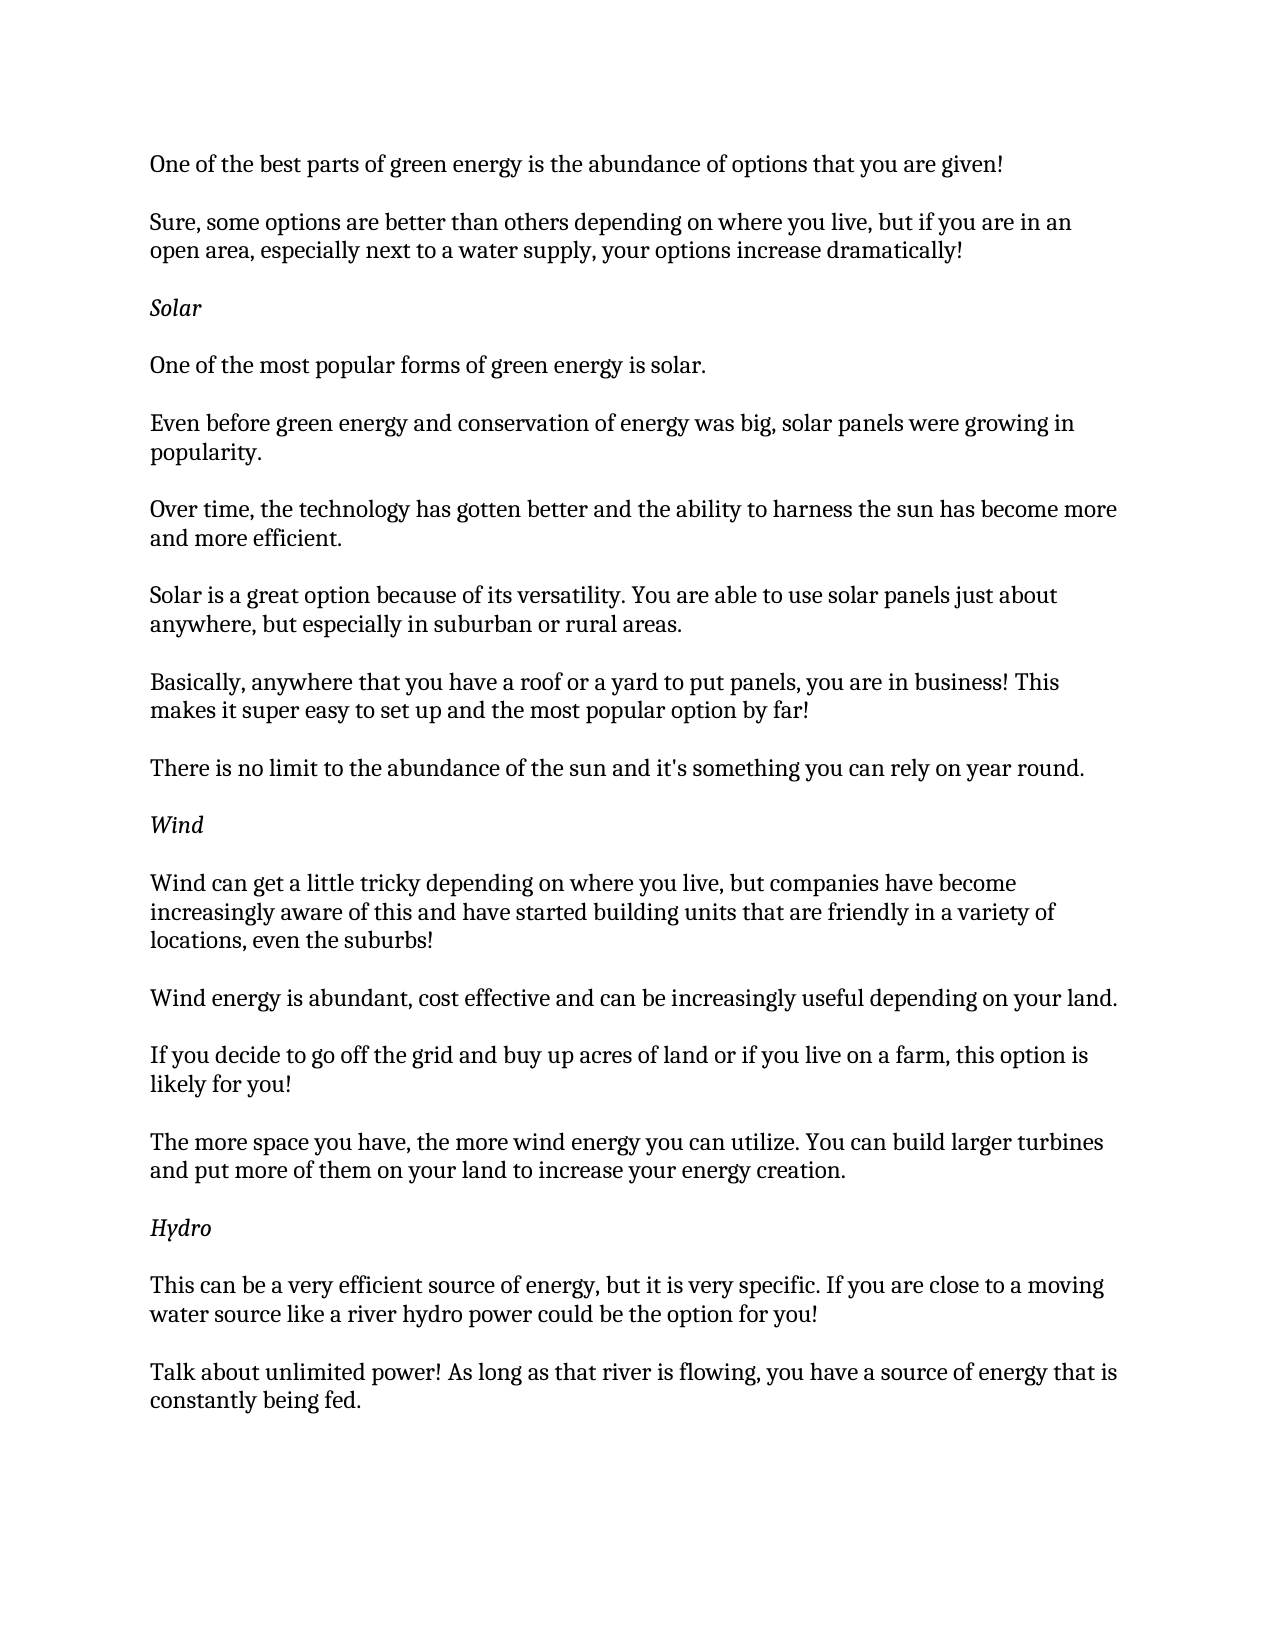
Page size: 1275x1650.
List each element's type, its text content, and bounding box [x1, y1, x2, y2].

text This can be a very efficient source of energy, but it is very specific. If you are close to a moving water source like a river hydro power could be the option for you! [150, 1271, 1125, 1329]
text Wind can get a little tricky depending on where you live, but companies have become increasingly aware of this and have started building units that are friendly in a variety of locations, even the suburbs! [150, 869, 1125, 955]
text Solar [150, 294, 1125, 322]
text One of the most popular forms of green energy is solar. [150, 351, 1125, 380]
text Wind [150, 811, 1125, 840]
text Talk about unlimited power! As long as that river is flowing, you have a source of energy that is constantly being fed. [150, 1357, 1125, 1415]
text The more space you have, the more wind energy you can utilize. You can build larger turbines and put more of them on your land to increase your energy creation. [150, 1127, 1125, 1185]
text Solar is a great option because of its versatility. You are able to use solar panels just about anywhere, but especially in suburban or rural areas. [150, 581, 1125, 639]
text Sure, some options are better than others depending on where you live, but if you are in an open area, especially next to a water supply, your options increase dramatically! [150, 207, 1125, 265]
text Over time, the technology has gotten better and the ability to harness the sun has become more and more efficient. [150, 495, 1125, 552]
text One of the best parts of green energy is the abundance of options that you are given! [150, 150, 1125, 179]
text Wind energy is abundant, cost effective and can be increasingly useful depending on your land. [150, 984, 1125, 1012]
text Basically, anywhere that you have a roof or a yard to put panels, you are in business! This makes it super easy to set up and the most popular option by far! [150, 667, 1125, 725]
text There is no limit to the abundance of the sun and it's something you can rely on year round. [150, 754, 1125, 782]
text Hydro [150, 1214, 1125, 1242]
text If you decide to go off the grid and buy up acres of land or if you live on a farm, this option is likely for you! [150, 1041, 1125, 1099]
text Even before green energy and conservation of energy was big, solar panels were growing in popularity. [150, 409, 1125, 466]
